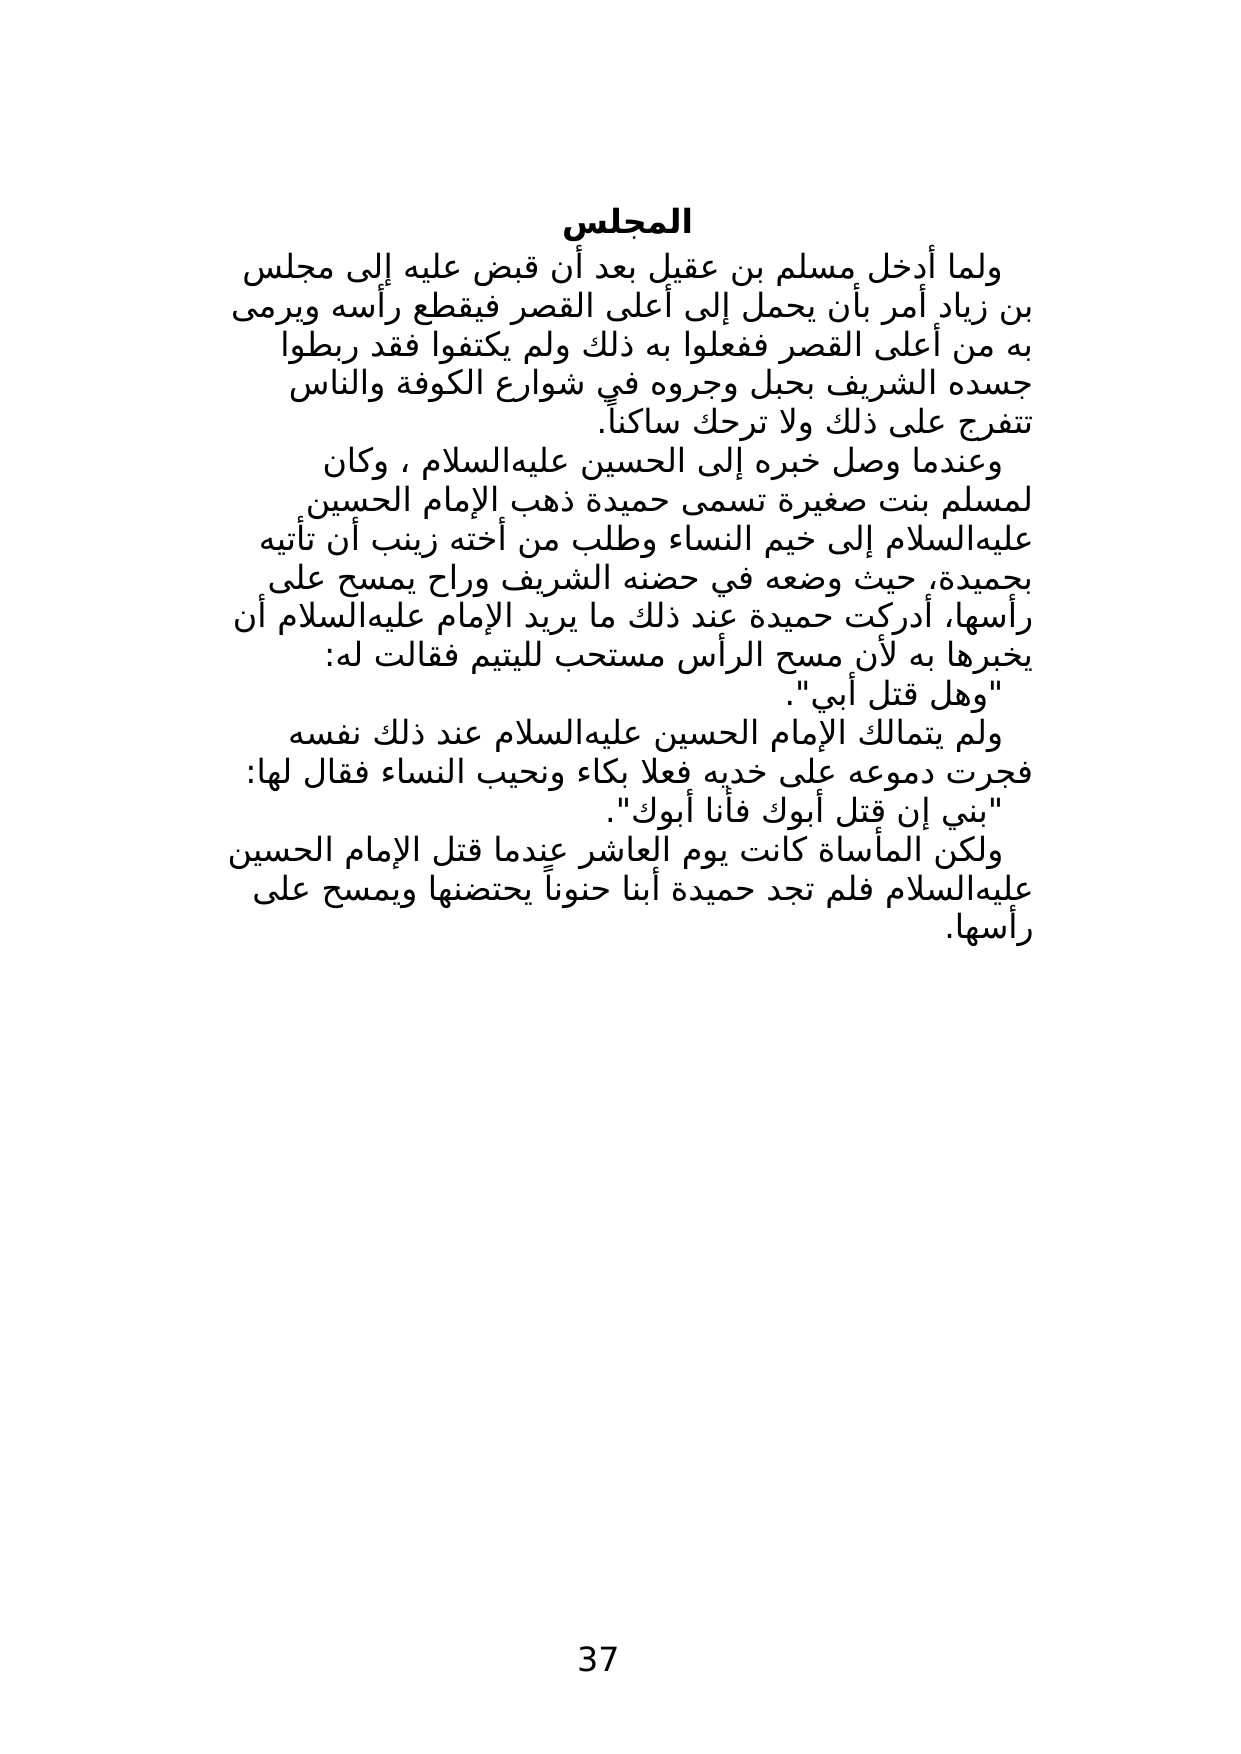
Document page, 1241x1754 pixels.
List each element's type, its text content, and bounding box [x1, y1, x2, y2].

text "بني إن قتل أبوك فأنا أبوك". [222, 791, 1033, 830]
text المجلس [222, 202, 1033, 241]
text ولكن المأساة كانت يوم العاشر عندما قتل الإمام الحسين عليه‌السلام فلم تجد حميدة أبنا حنوناً يحتضنها ويمسح على رأسها. [222, 830, 1033, 947]
text ولم يتمالك الإمام الحسين عليه‌السلام عند ذلك نفسه فجرت دموعه على خديه فعلا بكاء ونحيب النساء فقال لها: [222, 713, 1033, 791]
text وعندما وصل خبره إلى الحسين عليه‌السلام ، وكان لمسلم بنت صغيرة تسمى حميدة ذهب الإمام الحسين عليه‌السلام إلى خيم النساء وطلب من أخته زينب أن تأتيه بحميدة، حيث وضعه في حضنه الشريف وراح يمسح على رأسها، أدركت حميدة عند ذلك ما يريد الإمام عليه‌السلام أن يخبرها به لأن مسح الرأس مستحب لليتيم فقالت له: [222, 442, 1033, 675]
text ولما أدخل مسلم بن عقيل بعد أن قبض عليه إلى مجلس بن زياد أمر بأن يحمل إلى أعلى القصر فيقطع رأسه ويرمى به من أعلى القصر ففعلوا به ذلك ولم يكتفوا فقد ربطوا جسده الشريف بحبل وجروه في شوارع الكوفة والناس تتفرج على ذلك ولا ترحك ساكناً. [222, 247, 1033, 442]
text "وهل قتل أبي". [222, 675, 1033, 713]
